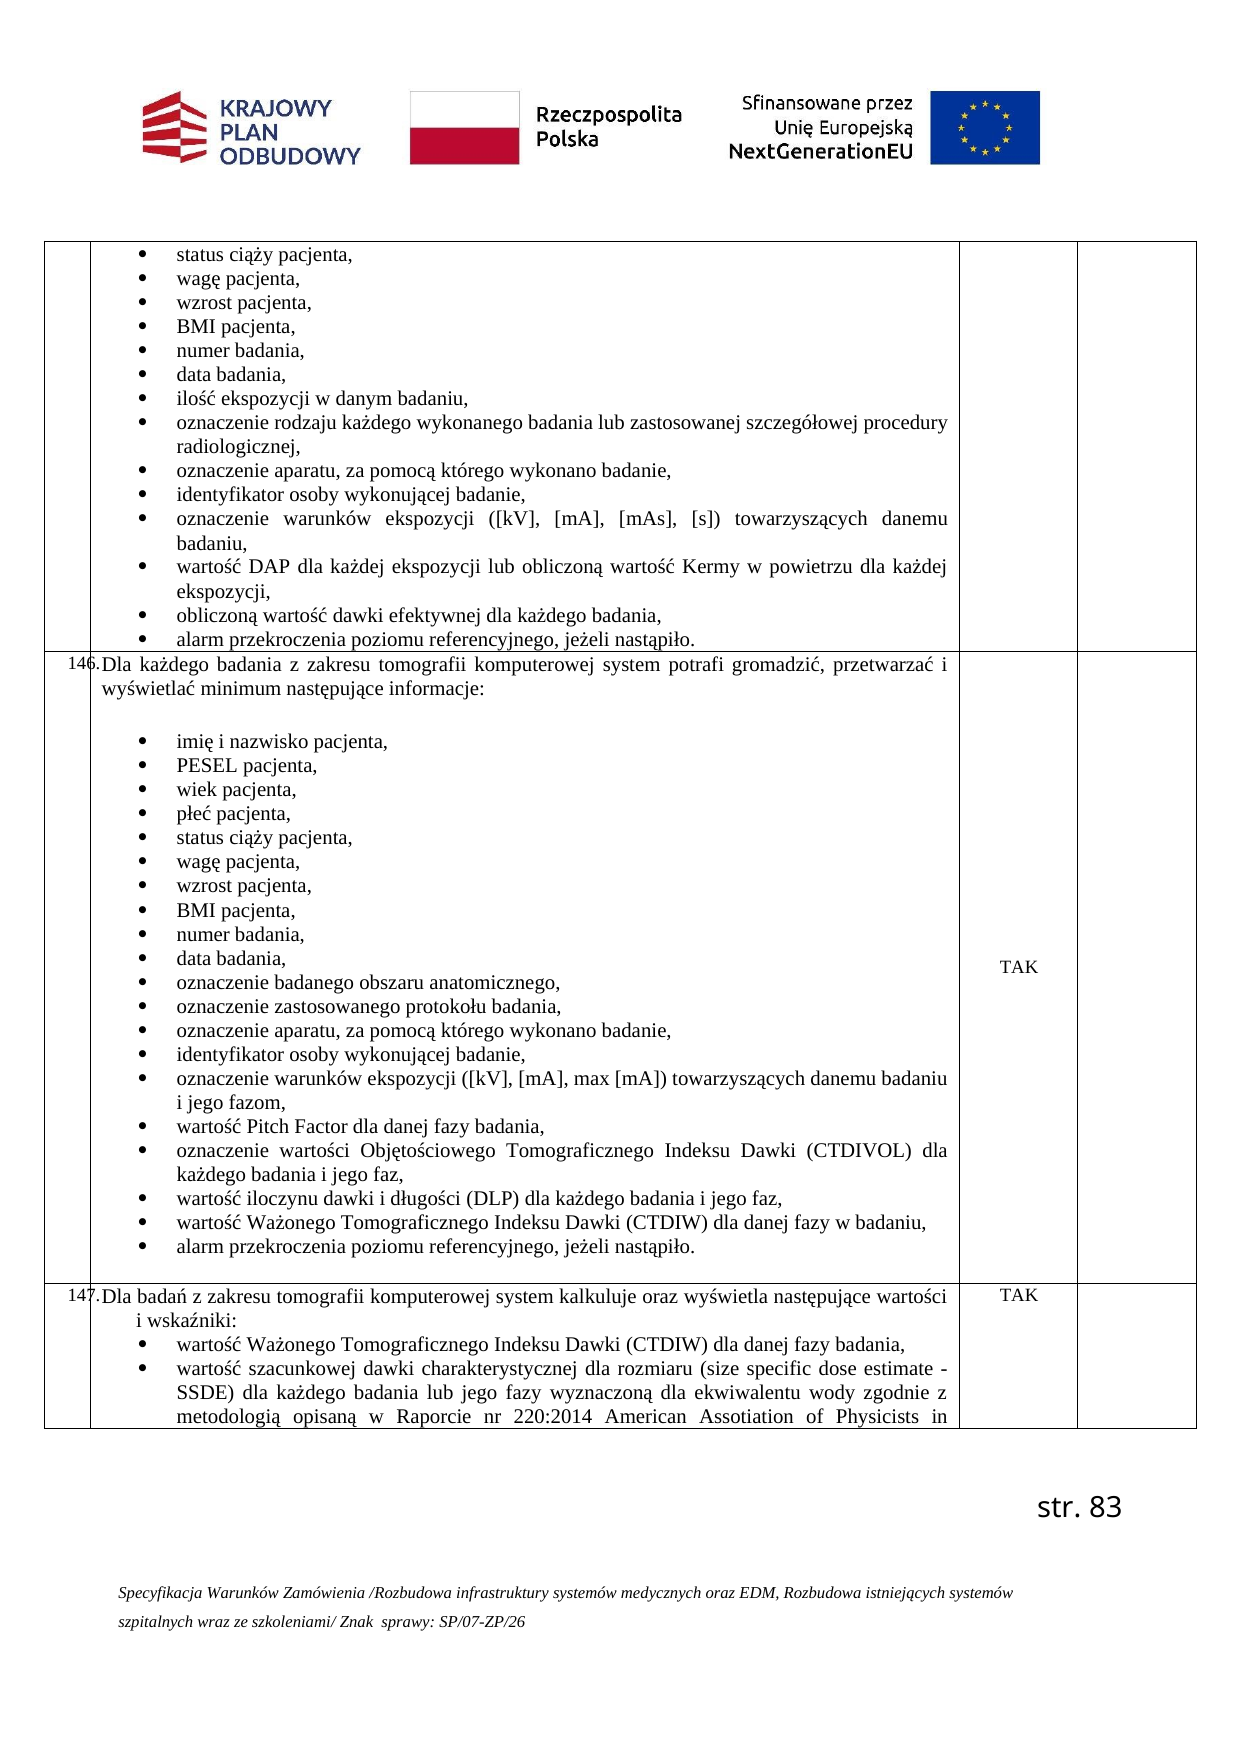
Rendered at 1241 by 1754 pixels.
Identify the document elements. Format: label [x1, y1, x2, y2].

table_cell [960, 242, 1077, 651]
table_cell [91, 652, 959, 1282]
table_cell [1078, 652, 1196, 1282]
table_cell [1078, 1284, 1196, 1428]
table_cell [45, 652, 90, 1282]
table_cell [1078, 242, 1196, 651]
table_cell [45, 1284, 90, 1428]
picture [118, 67, 1064, 189]
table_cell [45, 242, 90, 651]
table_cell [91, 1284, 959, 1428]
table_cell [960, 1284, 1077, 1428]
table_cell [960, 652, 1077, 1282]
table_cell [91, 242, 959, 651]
